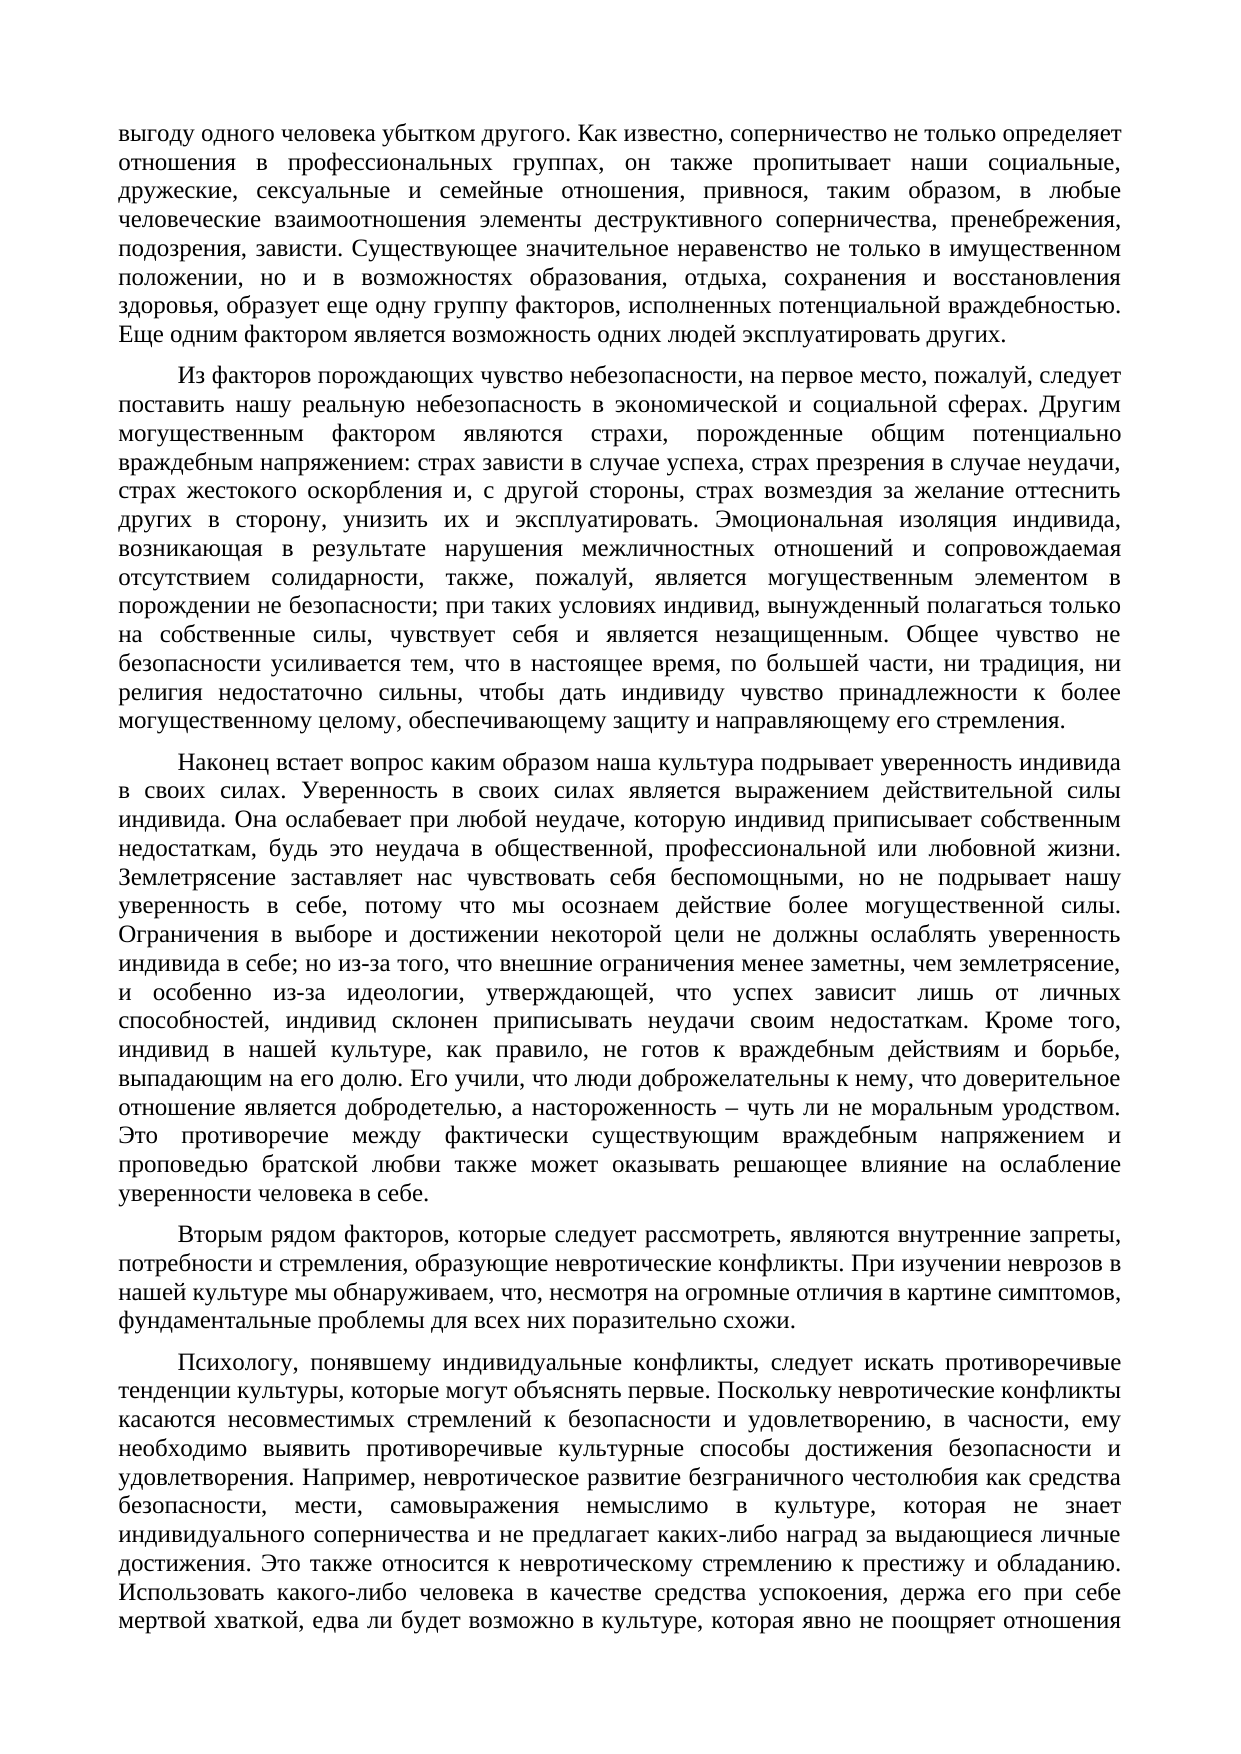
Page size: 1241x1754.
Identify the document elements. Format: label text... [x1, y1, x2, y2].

text Из факторов порождающих чувство небезопасности, на первое место, пожалуй, следует поставить нашу реальную небезопасность в экономической и социальной сферах. Другим могущественным фактором являются страхи, порожденные общим потенциально враждебным напряжением: страх зависти в случае успеха, страх презрения в случае неудачи, страх жестокого оскорбления и, с другой стороны, страх возмездия за желание оттеснить других в сторону, унизить их и эксплуатировать. Эмоциональная изоляция индивида, возникающая в результате нарушения межличностных отношений и сопровождаемая отсутствием солидарности, также, пожалуй, является могущественным элементом в порождении не безопасности; при таких условиях индивид, вынужденный полагаться только на собственные силы, чувствует себя и является незащищенным. Общее чувство не безопасности усиливается тем, что в настоящее время, по большей части, ни традиция, ни религия недостаточно сильны, чтобы дать индивиду чувство принадлежности к более могущественному целому, обеспечивающему защиту и направляющему его стремления. [118, 361, 1122, 734]
text Наконец встает вопрос каким образом наша культура подрывает уверенность индивида в своих силах. Уверенность в своих силах является выражением действительной силы индивида. Она ослабевает при любой неудаче, которую индивид приписывает собственным недостаткам, будь это неудача в общественной, профессиональной или любовной жизни. Землетрясение заставляет нас чувствовать себя беспомощными, но не подрывает нашу уверенность в себе, потому что мы осознаем действие более могущественной силы. Ограничения в выборе и достижении некоторой цели не должны ослаблять уверенность индивида в себе; но из-за того, что внешние ограничения менее заметны, чем землетрясение, и особенно из-за идеологии, утверждающей, что успех зависит лишь от личных способностей, индивид склонен приписывать неудачи своим недостаткам. Кроме того, индивид в нашей культуре, как правило, не готов к враждебным действиям и борьбе, выпадающим на его долю. Его учили, что люди доброжелательны к нему, что доверительное отношение является добродетелью, а настороженность – чуть ли не моральным уродством. Это противоречие между фактически существующим враждебным напряжением и проповедью братской любви также может оказывать решающее влияние на ослабление уверенности человека в себе. [118, 747, 1122, 1207]
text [118, 118, 1122, 348]
text Вторым рядом факторов, которые следует рассмотреть, являются внутренние запреты, потребности и стремления, образующие невротические конфликты. При изучении неврозов в нашей культуре мы обнаруживаем, что, несмотря на огромные отличия в картине симптомов, фундаментальные проблемы для всех них поразительно схожи. [118, 1219, 1122, 1334]
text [118, 1347, 1122, 1634]
